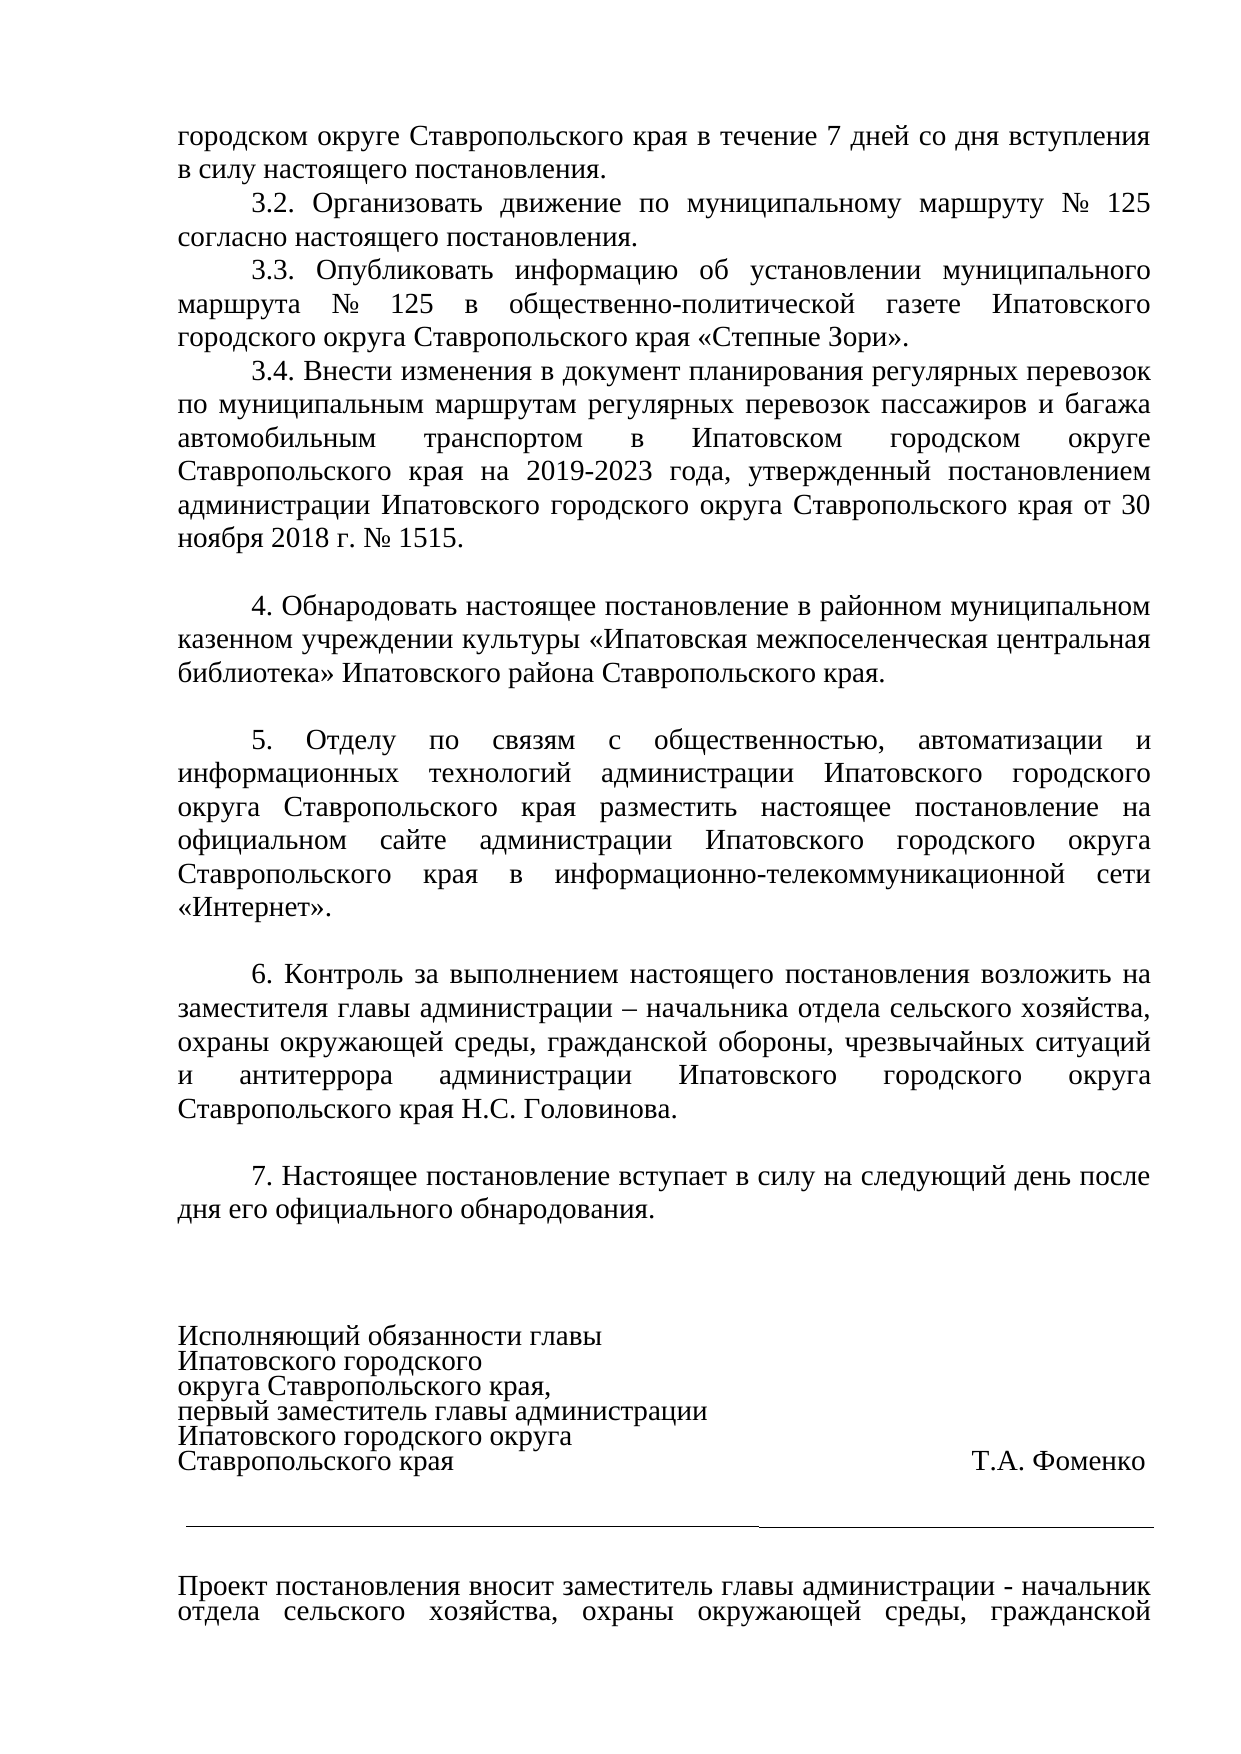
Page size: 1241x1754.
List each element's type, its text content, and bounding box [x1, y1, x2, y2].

text 3.2. Организовать движение по муниципальному маршруту № 125 согласно настоящего постановления. [177, 185, 1152, 252]
text первый заместитель главы администрации [177, 1400, 1152, 1425]
text Ипатовского городского округа [177, 1425, 1152, 1450]
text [177, 118, 1152, 185]
text 5. Отделу по связям с общественностью, автоматизации и информационных технологий администрации Ипатовского городского округа Ставропольского края разместить настоящее постановление на официальном сайте администрации Ипатовского городского округа Ставропольского края в информационно-телекоммуникационной сети «Интернет». [177, 722, 1152, 923]
text Ставропольского края Т.А. Фоменко [177, 1450, 1152, 1475]
text 3.4. Внести изменения в документ планирования регулярных перевозок по муниципальным маршрутам регулярных перевозок пассажиров и багажа автомобильным транспортом в Ипатовском городском округе Ставропольского края на 2019-2023 года, утвержденный постановлением администрации Ипатовского городского округа Ставропольского края от 30 ноября 2018 г. № 1515. [177, 353, 1152, 554]
text 6. Контроль за выполнением настоящего постановления возложить на заместителя главы администрации – начальника отдела сельского хозяйства, охраны окружающей среды, гражданской обороны, чрезвычайных ситуаций и антитеррора администрации Ипатовского городского округа Ставропольского края Н.С. Головинова. [177, 957, 1152, 1124]
text округа Ставропольского края, [177, 1375, 1152, 1400]
text 3.3. Опубликовать информацию об установлении муниципального маршрута № 125 в общественно-политической газете Ипатовского городского округа Ставропольского края «Степные Зори». [177, 252, 1152, 353]
text 7. Настоящее постановление вступает в силу на следующий день после дня его официального обнародования. [177, 1158, 1152, 1225]
text Исполняющий обязанности главы [177, 1325, 1152, 1350]
text Ипатовского городского [177, 1350, 1152, 1375]
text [177, 1575, 1152, 1625]
text 4. Обнародовать настоящее постановление в районном муниципальном казенном учреждении культуры «Ипатовская межпоселенческая центральная библиотека» Ипатовского района Ставропольского края. [177, 588, 1152, 688]
